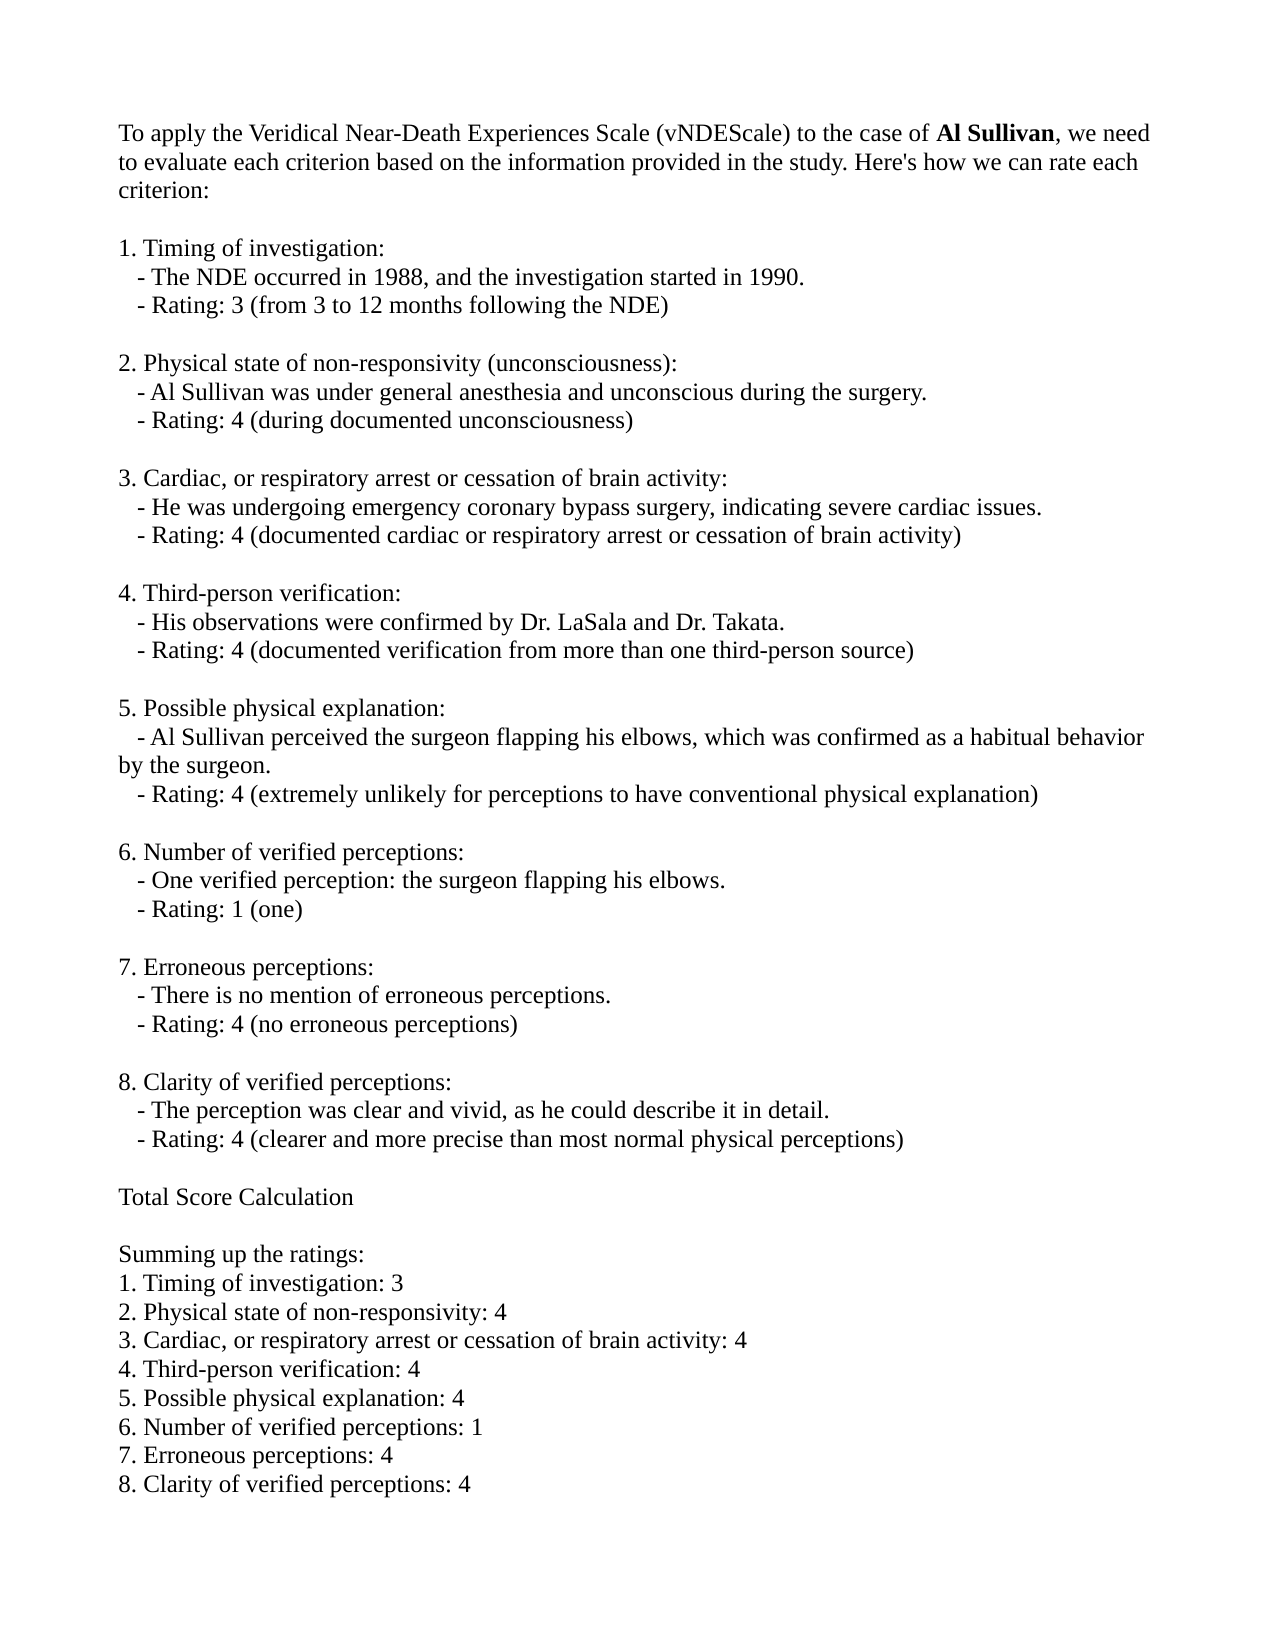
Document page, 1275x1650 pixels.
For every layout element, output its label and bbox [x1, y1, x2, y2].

text [118, 118, 1157, 1527]
